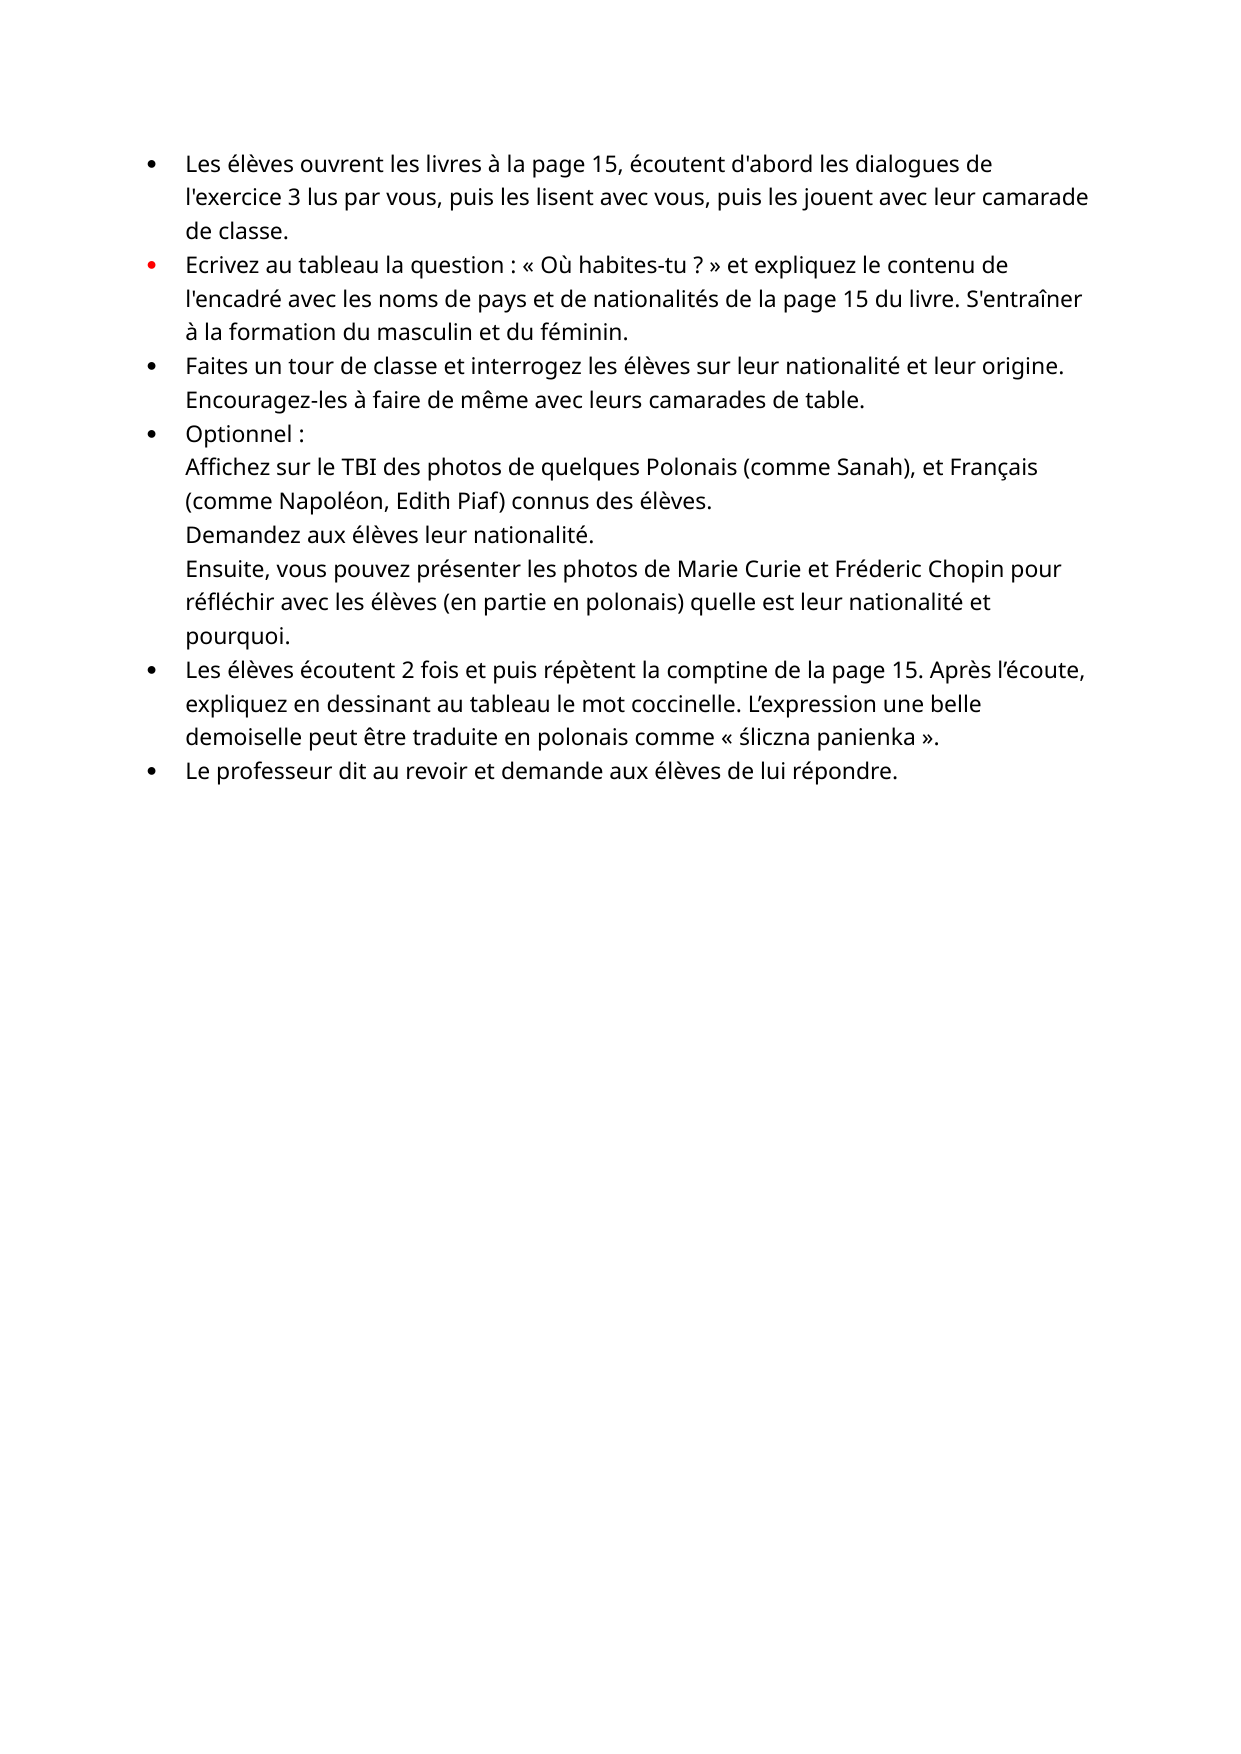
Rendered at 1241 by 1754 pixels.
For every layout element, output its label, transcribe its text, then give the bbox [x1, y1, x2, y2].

list Les élèves écoutent 2 fois et puis répètent la comptine de la page 15. Après l’écoute, expliquez en dessinant au tableau le mot coccinelle. L’expression une belle demoiselle peut être traduite en polonais comme « śliczna panienka ». [148, 654, 1093, 753]
list Les élèves ouvrent les livres à la page 15, écoutent d'abord les dialogues de l'exercice 3 lus par vous, puis les lisent avec vous, puis les jouent avec leur camarade de classe. [148, 148, 1093, 246]
list Ensuite, vous pouvez présenter les photos de Marie Curie et Fréderic Chopin pour réfléchir avec les élèves (en partie en polonais) quelle est leur nationalité et pourquoi. [185, 553, 1093, 651]
list Faites un tour de classe et interrogez les élèves sur leur nationalité et leur origine. Encouragez-les à faire de même avec leurs camarades de table. [148, 350, 1093, 415]
list Demandez aux élèves leur nationalité. [185, 519, 1093, 550]
list Affichez sur le TBI des photos de quelques Polonais (comme Sanah), et Français (comme Napoléon, Edith Piaf) connus des élèves. [185, 451, 1093, 516]
list Le professeur dit au revoir et demande aux élèves de lui répondre. [148, 755, 1093, 786]
list Optionnel : [148, 418, 1093, 449]
list Ecrivez au tableau la question : « Où habites-tu ? » et expliquez le contenu de l'encadré avec les noms de pays et de nationalités de la page 15 du livre. S'entraîner à la formation du masculin et du féminin. [148, 249, 1093, 348]
